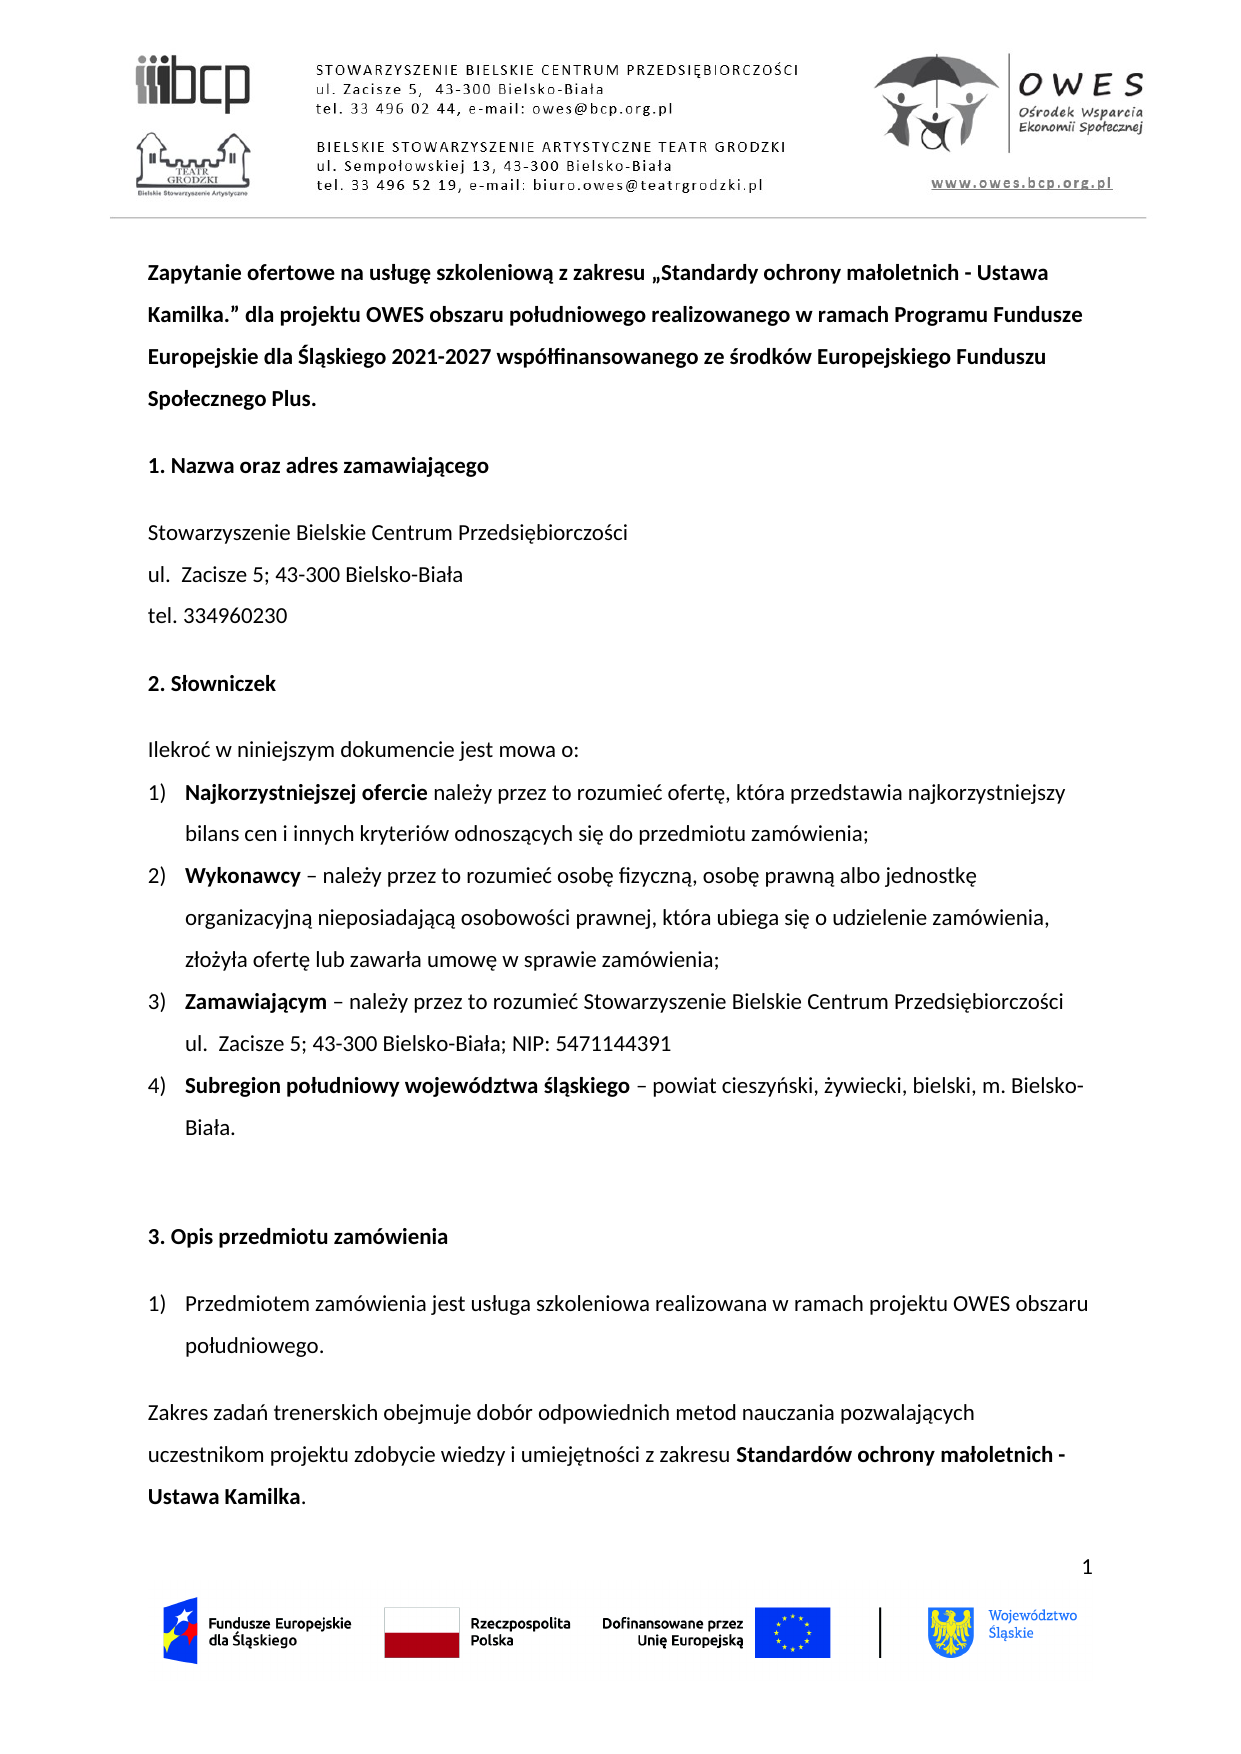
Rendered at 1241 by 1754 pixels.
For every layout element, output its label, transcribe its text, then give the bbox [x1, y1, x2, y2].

list Subregion południowy województwa śląskiego – powiat cieszyński, żywiecki, bielski, m. Bielsko-Biała. [148, 1071, 1093, 1141]
text tel. 334960230 [148, 602, 1093, 630]
text Zakres zadań trenerskich obejmuje dobór odpowiednich metod nauczania pozwalających uczestnikom projektu zdobycie wiedzy i umiejętności z zakresu Standardów ochrony małoletnich - Ustawa Kamilka. [148, 1398, 1093, 1510]
list Zamawiającym – należy przez to rozumieć Stowarzyszenie Bielskie Centrum Przedsiębiorczości ul. Zacisze 5; 43-300 Bielsko-Biała; NIP: 5471144391 [148, 987, 1093, 1057]
text Ilekroć w niniejszym dokumencie jest mowa o: [148, 736, 1093, 764]
list Wykonawcy – należy przez to rozumieć osobę fizyczną, osobę prawną albo jednostkę organizacyjną nieposiadającą osobowości prawnej, która ubiega się o udzielenie zamówienia, złożyła ofertę lub zawarła umowę w sprawie zamówienia; [148, 862, 1093, 973]
text Zapytanie ofertowe na usługę szkoleniową z zakresu „Standardy ochrony małoletnich - Ustawa Kamilka.” dla projektu OWES obszaru południowego realizowanego w ramach Programu Fundusze Europejskie dla Śląskiego 2021-2027 współfinansowanego ze środków Europejskiego Funduszu Społecznego Plus. [148, 173, 1093, 412]
text Stowarzyszenie Bielskie Centrum Przedsiębiorczości [148, 518, 1093, 546]
picture [147, 1580, 1093, 1681]
text ul. Zacisze 5; 43-300 Bielsko-Biała [148, 560, 1093, 588]
list Przedmiotem zamówienia jest usługa szkoleniowa realizowana w ramach projektu OWES obszaru południowego. [148, 1289, 1093, 1359]
subtitle 1. Nazwa oraz adres zamawiającego [148, 451, 1093, 479]
subtitle 2. Słowniczek [148, 669, 1093, 697]
subtitle 3. Opis przedmiotu zamówienia [148, 1222, 1093, 1250]
list Najkorzystniejszej ofercie należy przez to rozumieć ofertę, która przedstawia najkorzystniejszy bilans cen i innych kryteriów odnoszących się do przedmiotu zamówienia; [148, 778, 1093, 848]
picture [102, 48, 1157, 219]
